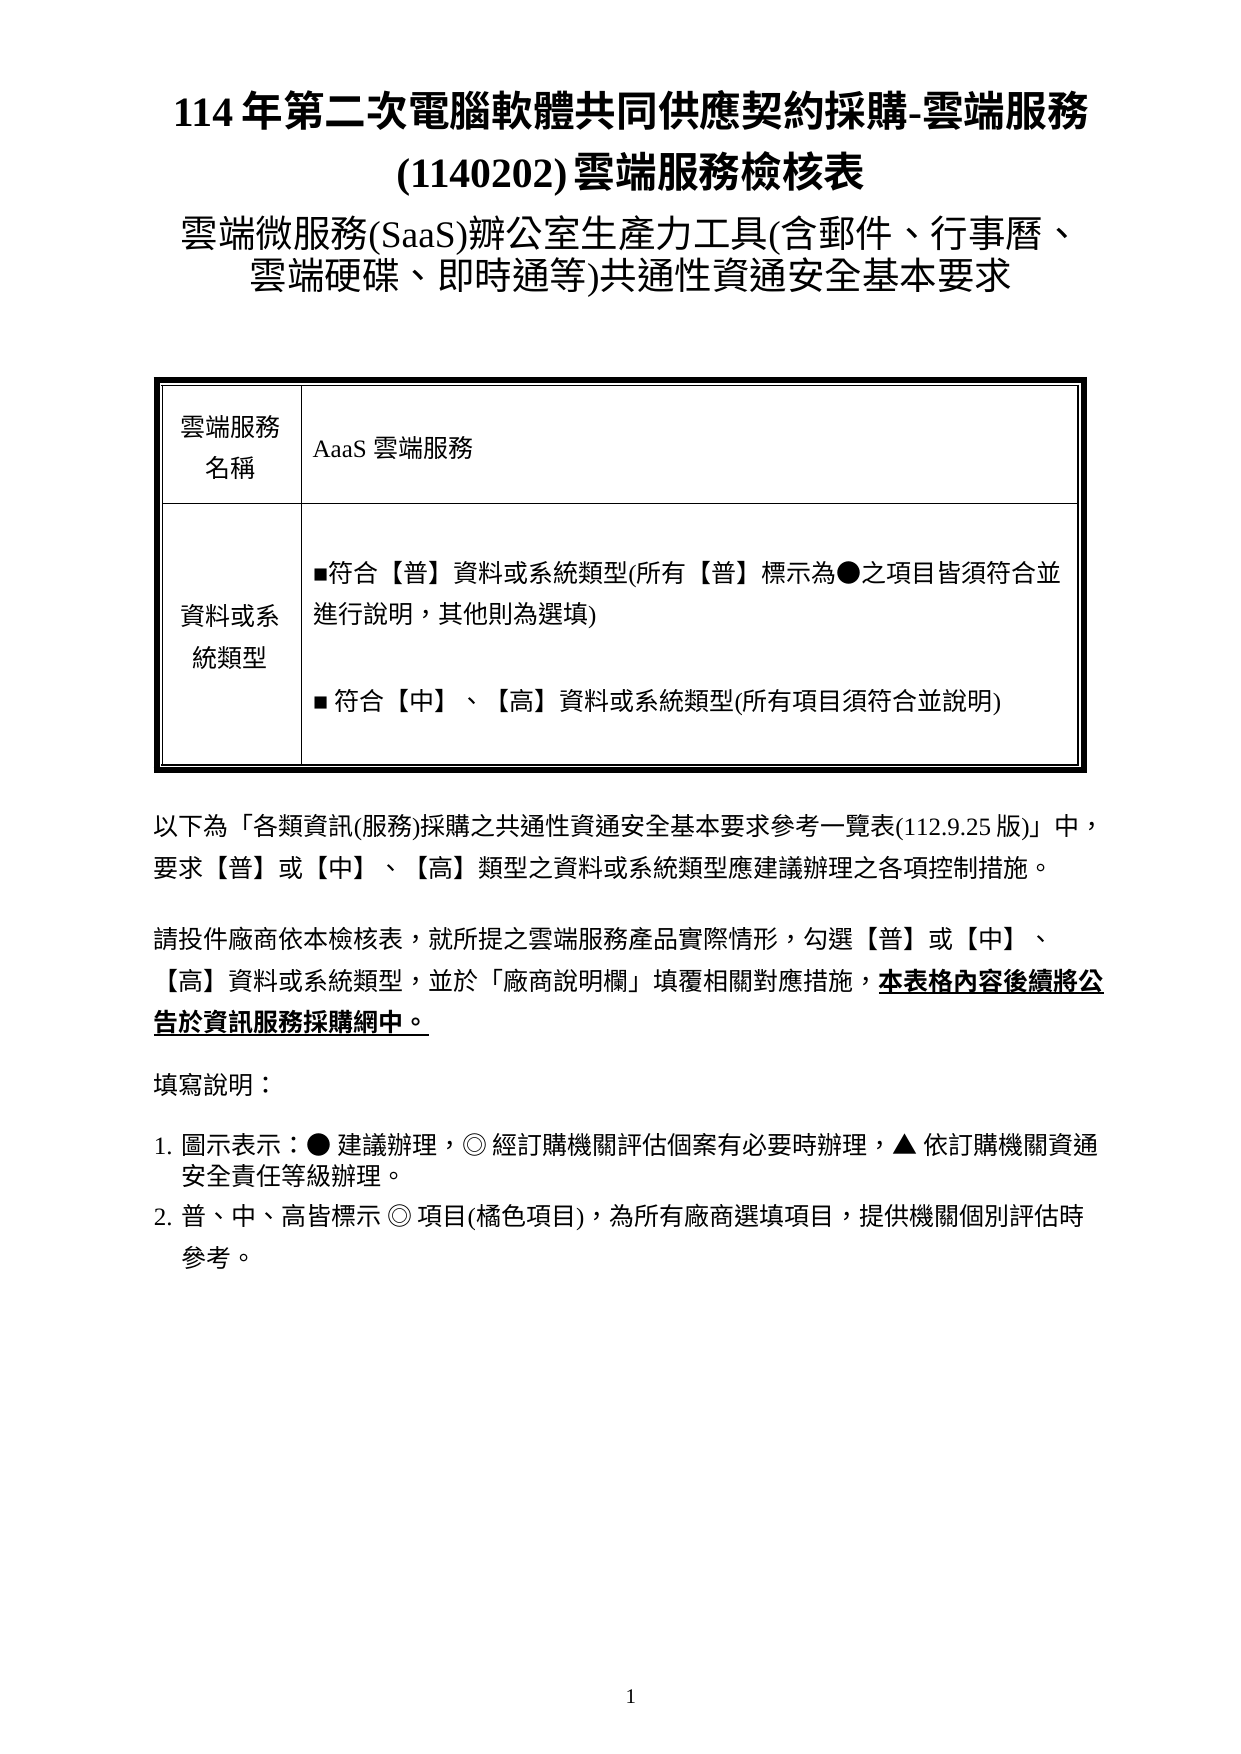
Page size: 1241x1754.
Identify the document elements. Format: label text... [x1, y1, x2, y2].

table_cell ■符合【普】資料或系統類型(所有【普】標示為●之項目皆須符合並進行說明，其他則為選填) ■ 符合【中】、【高】資料或系統類型(所有項目須符合並說明) [302, 504, 1077, 764]
table_header 雲端服務名稱 [163, 386, 301, 503]
list 圖示表示：● 建議辦理，◎ 經訂購機關評估個案有必要時辦理，▲ 依訂購機關資通安全責任等級辦理。 [153, 1129, 1107, 1192]
text 以下為「各類資訊(服務)採購之共通性資通安全基本要求參考一覽表(112.9.25版)」中，要求【普】或【中】、【高】類型之資料或系統類型應建議辦理之各項控制措施。 [153, 802, 1107, 886]
text 填寫說明： [153, 1069, 1107, 1100]
table_cell 資料或系統類型 [163, 504, 301, 764]
text (1140202) 雲端服務檢核表 [153, 154, 1107, 196]
text 雲端微服務(SaaS)辧公室生產力工具(含郵件、行事曆、 雲端硬碟、即時通等)共通性資通安全基本要求 [153, 214, 1107, 298]
table_header AaaS 雲端服務 [302, 386, 1077, 503]
list 普、中、高皆標示 ◎ 項目(橘色項目)，為所有廠商選填項目，提供機關個別評估時參考。 [153, 1192, 1107, 1275]
text 請投件廠商依本檢核表，就所提之雲端服務產品實際情形，勾選【普】或【中】、【高】資料或系統類型，並於「廠商說明欄」填覆相關對應措施，本表格內容後續將公告於資訊服務採購網中。 [153, 915, 1107, 1040]
text 114年第二次電腦軟體共同供應契約採購-雲端服務 [153, 93, 1107, 135]
